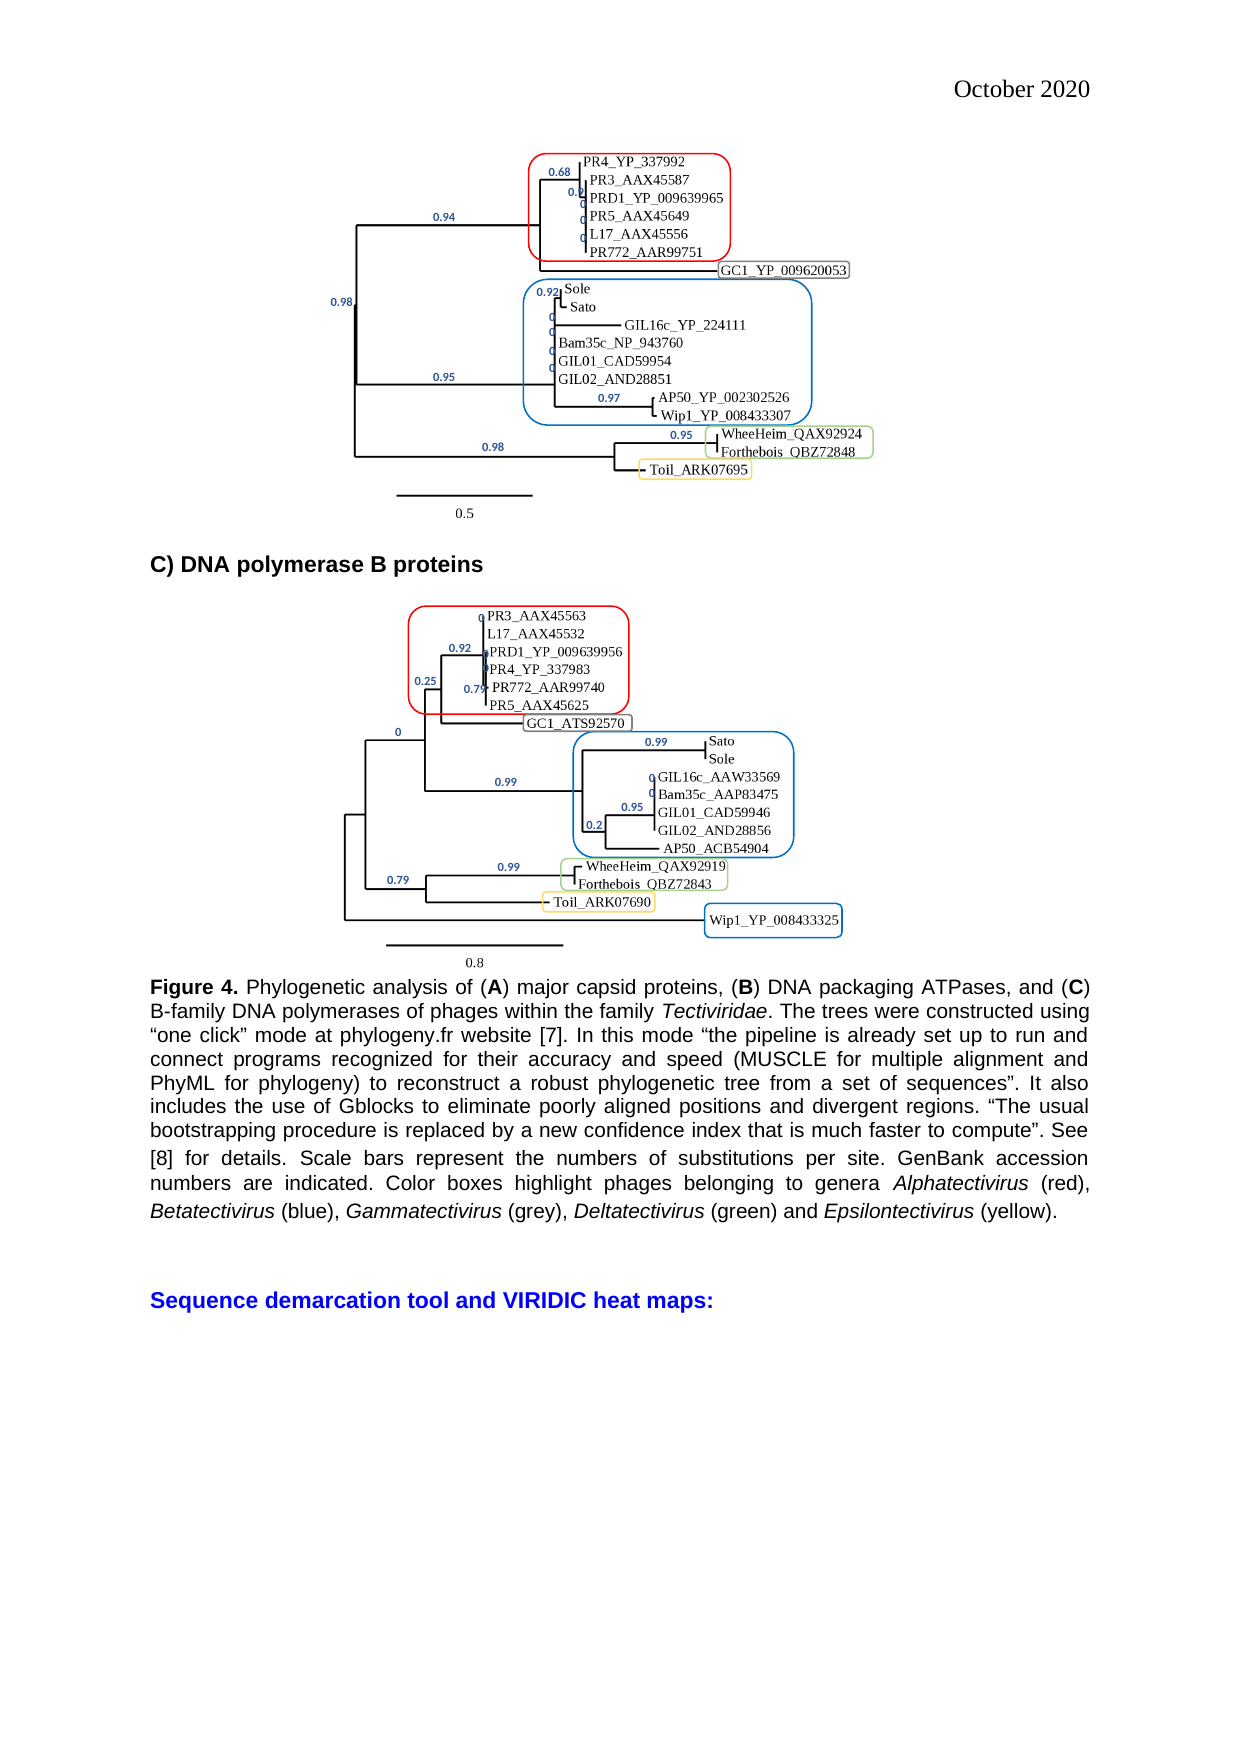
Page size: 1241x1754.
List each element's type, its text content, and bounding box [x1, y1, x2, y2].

text Figure 4. Phylogenetic analysis of (A) major capsid proteins, (B) DNA packaging ATPases, and (C) B-family DNA polymerases of phages within the family Tectiviridae. The trees were constructed using “one click” mode at phylogeny.fr website [7]. In this mode “the pipeline is already set up to run and connect programs recognized for their accuracy and speed (MUSCLE for multiple alignment and PhyML for phylogeny) to reconstruct a robust phylogenetic tree from a set of sequences”. It also includes the use of Gblocks to eliminate poorly aligned positions and divergent regions. “The usual bootstrapping procedure is replaced by a new confidence index that is much faster to compute”. See [8] for details. Scale bars represent the numbers of substitutions per site. GenBank accession numbers are indicated. Color boxes highlight phages belonging to genera Alphatectivirus (red), Betatectivirus (blue), Gammatectivirus (grey), Deltatectivirus (green) and Epsilontectivirus (yellow). [150, 974, 1090, 1224]
text Sequence demarcation tool and VIRIDIC heat maps: [150, 1287, 1090, 1313]
text C) DNA polymerase B proteins [150, 551, 1090, 578]
